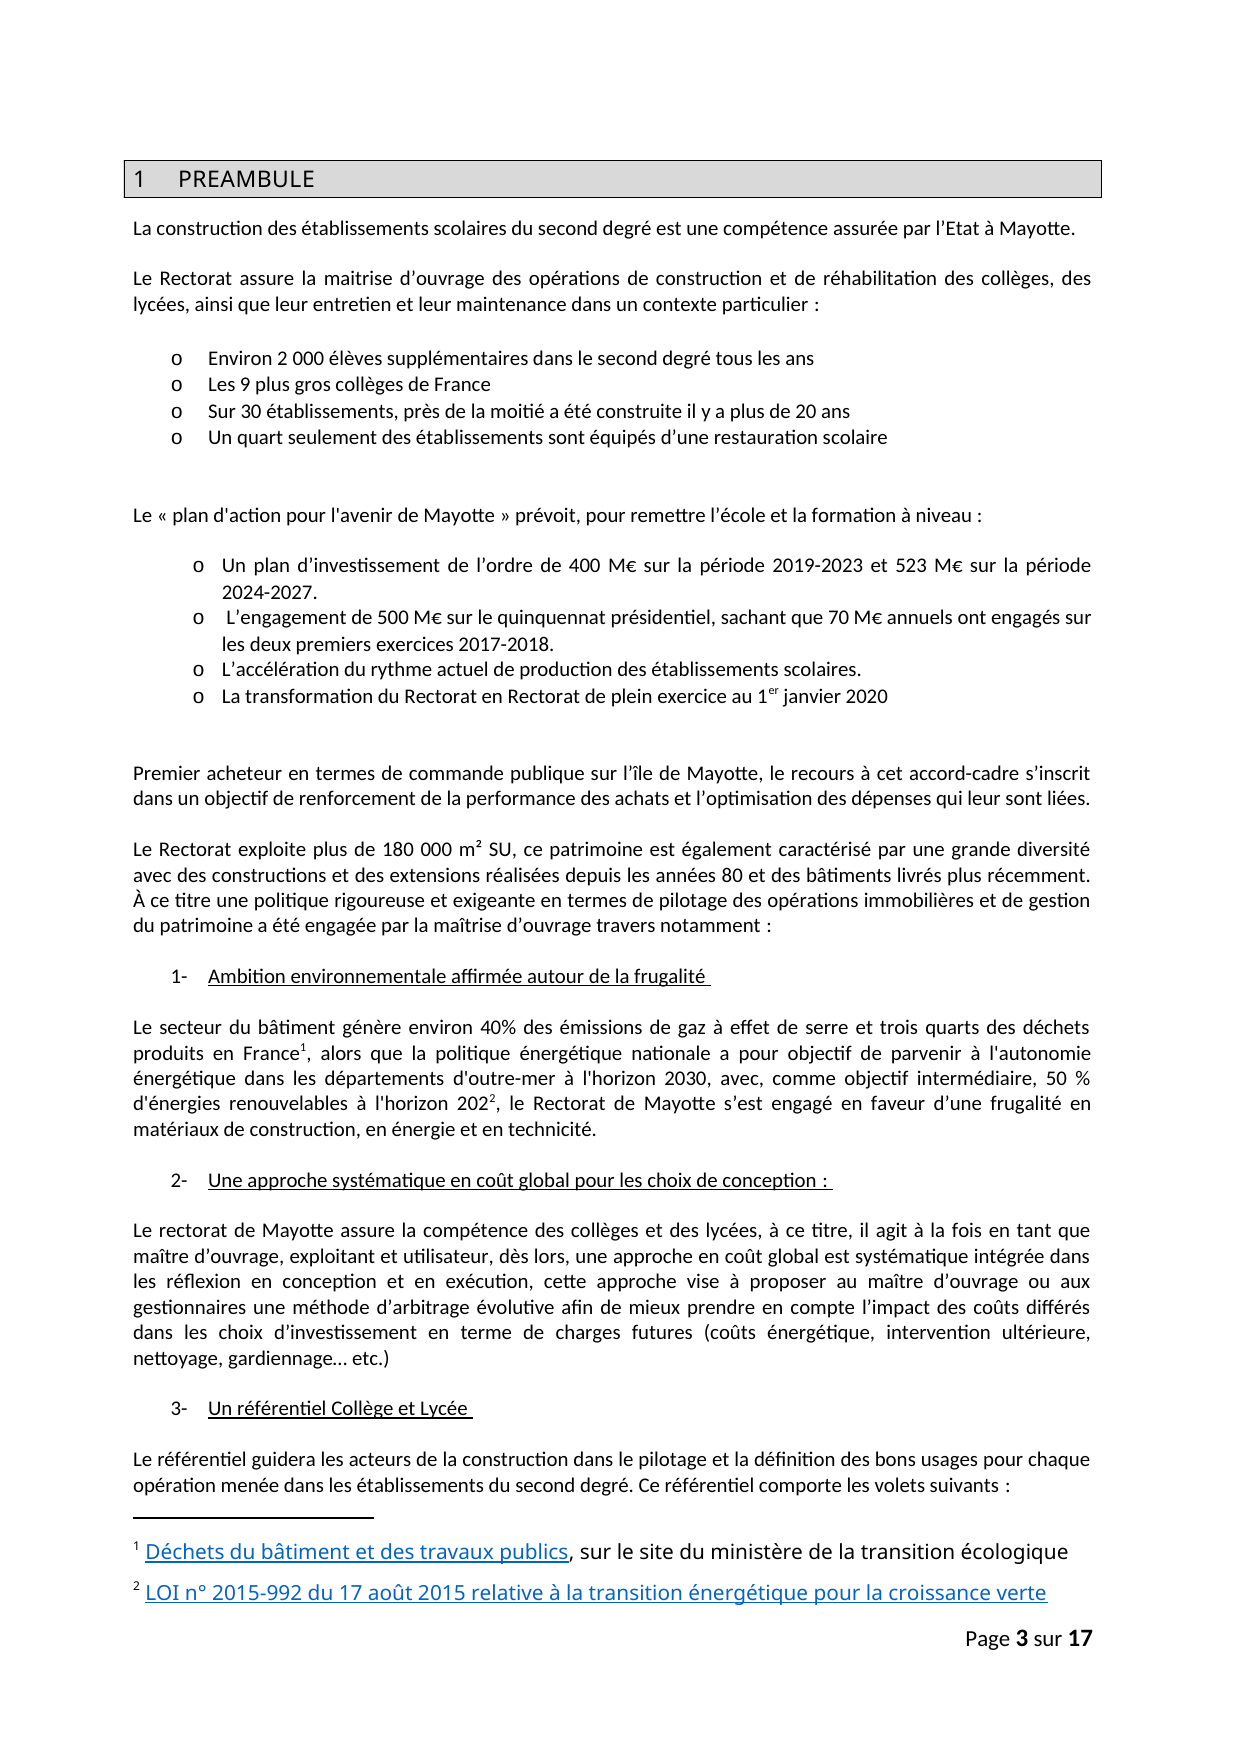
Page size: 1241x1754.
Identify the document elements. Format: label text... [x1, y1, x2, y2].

list L’accélération du rythme actuel de production des établissements scolaires. [192, 656, 1093, 683]
list Un quart seulement des établissements sont équipés d’une restauration scolaire [170, 424, 1093, 451]
list Environ 2 000 élèves supplémentaires dans le second degré tous les ans [170, 345, 1093, 372]
list L’engagement de 500 M€ sur le quinquennat présidentiel, sachant que 70 M€ annuels ont engagés sur les deux premiers exercices 2017-2018. [192, 604, 1093, 656]
list Un référentiel Collège et Lycée [170, 1396, 1093, 1421]
text Premier acheteur en termes de commande publique sur l’île de Mayotte, le recours à cet accord-cadre s’inscrit dans un objectif de renforcement de la performance des achats et l’optimisation des dépenses qui leur sont liées. [133, 760, 1093, 811]
list Un plan d’investissement de l’ordre de 400 M€ sur la période 2019-2023 et 523 M€ sur la période 2024-2027. [192, 553, 1093, 604]
text Le référentiel guidera les acteurs de la construction dans le pilotage et la définition des bons usages pour chaque opération menée dans les établissements du second degré. Ce référentiel comporte les volets suivants : [133, 1446, 1093, 1497]
text Le Rectorat assure la maitrise d’ouvrage des opérations de construction et de réhabilitation des collèges, des lycées, ainsi que leur entretien et leur maintenance dans un contexte particulier : [133, 266, 1093, 316]
list Les 9 plus gros collèges de France [170, 372, 1093, 398]
text Le Rectorat exploite plus de 180 000 m² SU, ce patrimoine est également caractérisé par une grande diversité avec des constructions et des extensions réalisées depuis les années 80 et des bâtiments livrés plus récemment. À ce titre une politique rigoureuse et exigeante en termes de pilotage des opérations immobilières et de gestion du patrimoine a été engagée par la maîtrise d’ouvrage travers notamment : [133, 836, 1093, 938]
text Le rectorat de Mayotte assure la compétence des collèges et des lycées, à ce titre, il agit à la fois en tant que maître d’ouvrage, exploitant et utilisateur, dès lors, une approche en coût global est systématique intégrée dans les réflexion en conception et en exécution, cette approche vise à proposer au maître d’ouvrage ou aux gestionnaires une méthode d’arbitrage évolutive afin de mieux prendre en compte l’impact des coûts différés dans les choix d’investissement en terme de charges futures (coûts énergétique, intervention ultérieure, nettoyage, gardiennage… etc.) [133, 1218, 1093, 1370]
list Une approche systématique en coût global pour les choix de conception : [170, 1167, 1093, 1192]
subtitle PREAMBULE [125, 161, 1101, 197]
text Le secteur du bâtiment génère environ 40% des émissions de gaz à effet de serre et trois quarts des déchets produits en France, alors que la politique énergétique nationale a pour objectif de parvenir à l'autonomie énergétique dans les départements d'outre-mer à l'horizon 2030, avec, comme objectif intermédiaire, 50 % d'énergies renouvelables à l'horizon 202, le Rectorat de Mayotte s’est engagé en faveur d’une frugalité en matériaux de construction, en énergie et en technicité. [133, 1014, 1093, 1141]
list Sur 30 établissements, près de la moitié a été construite il y a plus de 20 ans [170, 398, 1093, 424]
text Le « plan d'action pour l'avenir de Mayotte » prévoit, pour remettre l’école et la formation à niveau : [133, 502, 1093, 527]
list La transformation du Rectorat en Rectorat de plein exercice au 1er janvier 2020 [192, 683, 1093, 709]
list Ambition environnementale affirmée autour de la frugalité [170, 963, 1093, 989]
text La construction des établissements scolaires du second degré est une compétence assurée par l’Etat à Mayotte. [133, 215, 1093, 240]
